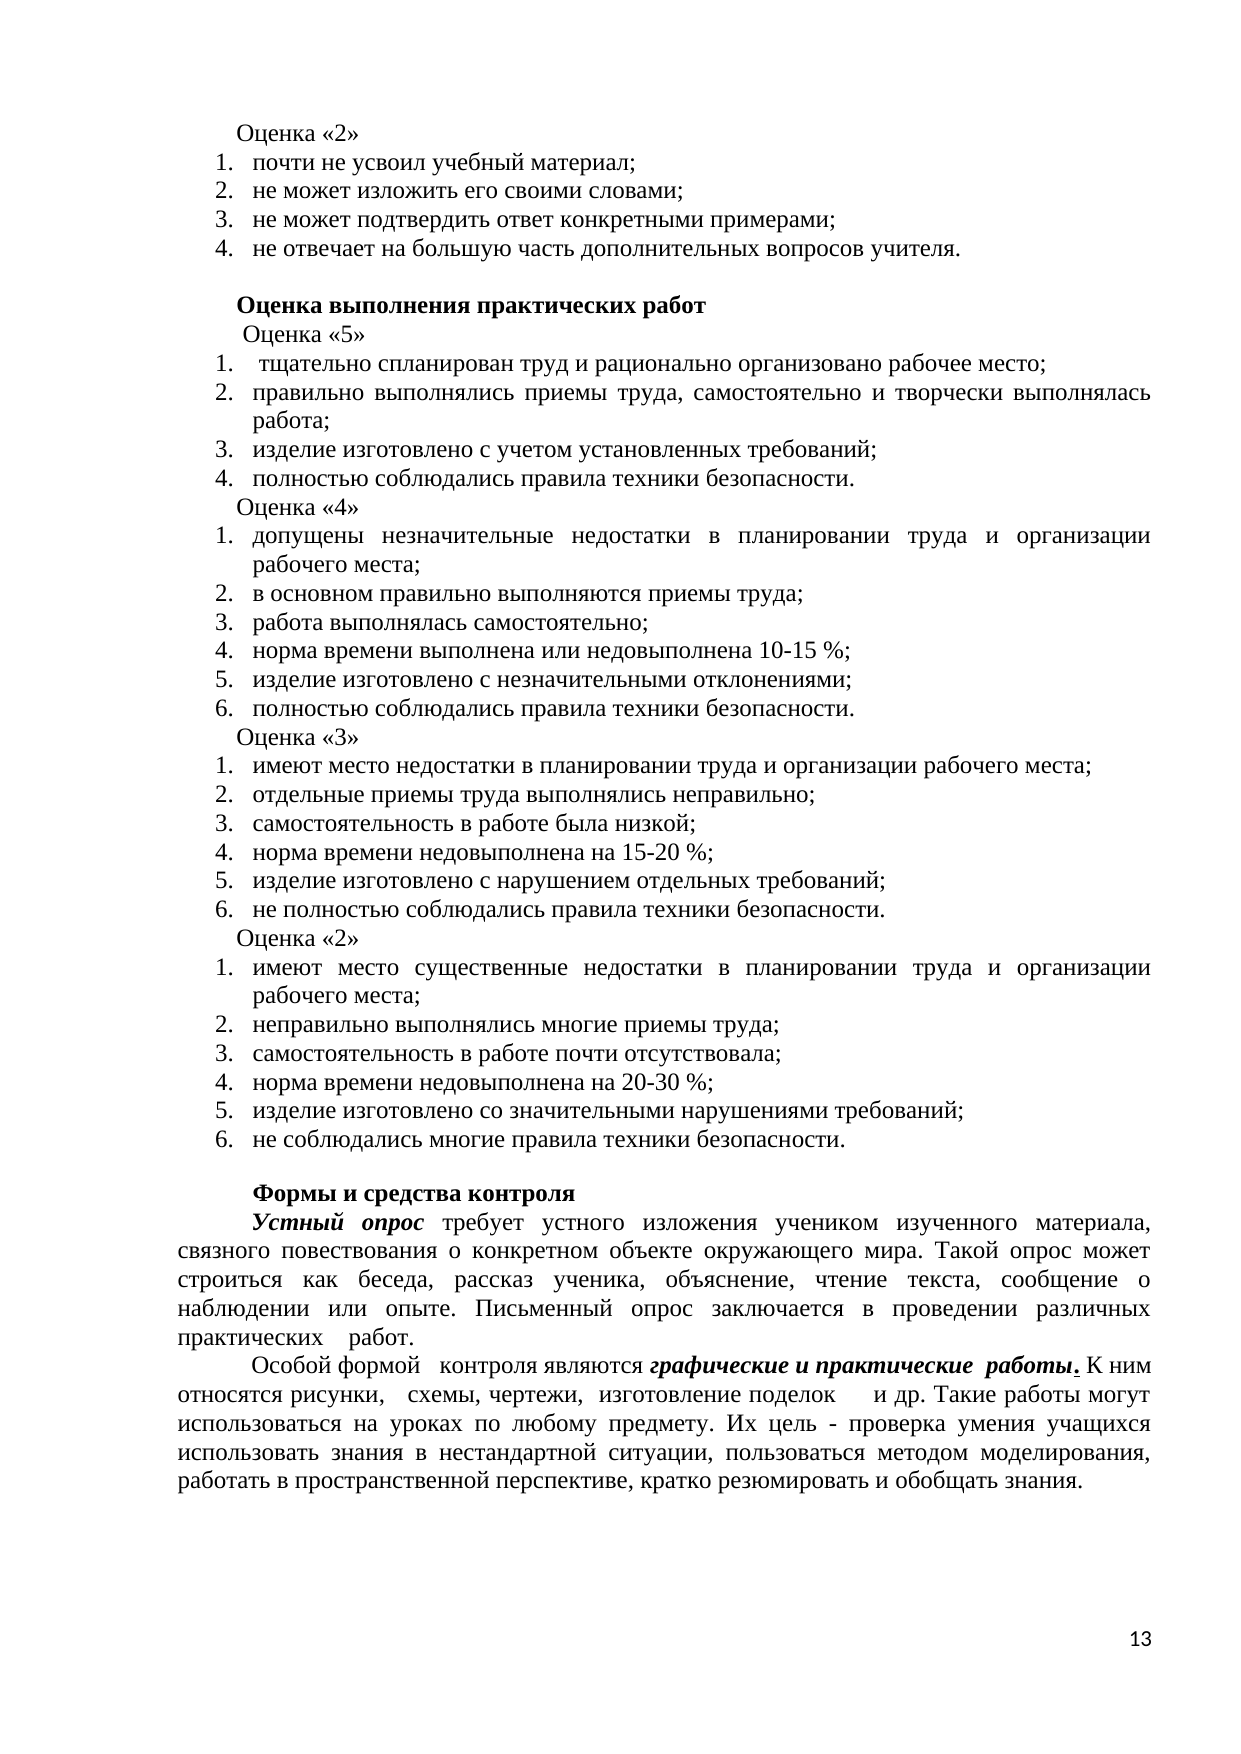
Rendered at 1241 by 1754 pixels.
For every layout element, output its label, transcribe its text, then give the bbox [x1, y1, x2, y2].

list отдельные приемы труда выполнялись неправильно; [215, 779, 1152, 808]
list самостоятельность в работе была низкой; [215, 808, 1152, 837]
list не соблюдались многие правила техники безопасности. [215, 1124, 1152, 1153]
text Формы и средства контроля [252, 1178, 1152, 1207]
list в основном правильно выполняются приемы труда; [215, 578, 1152, 607]
text Оценка «4» [178, 492, 1152, 521]
list полностью соблюдались правила техники безопасности. [215, 463, 1152, 492]
list норма времени недовыполнена на 15-20 %; [215, 837, 1152, 866]
list не может подтвердить ответ конкретными примерами; [215, 204, 1152, 233]
list работа выполнялась самостоятельно; [215, 607, 1152, 636]
text Оценка «2» [178, 923, 1152, 952]
list тщательно спланирован труд и рационально организовано рабочее место; [215, 348, 1152, 377]
text Особой формой контроля являются графические и практические работы. К ним относятся рисунки, схемы, чертежи, изготовление поделок и др. Такие работы могут использоваться на уроках по любому предмету. Их цель - проверка умения учащихся использовать знания в нестандартной ситуации, пользоваться методом моделирования, работать в пространственной перспективе, кратко резюмировать и обобщать знания. [177, 1351, 1152, 1494]
list полностью соблюдались правила техники безопасности. [215, 693, 1152, 722]
list почти не усвоил учебный материал; [215, 147, 1152, 176]
text Оценка выполнения практических работ [178, 291, 1152, 319]
list не отвечает на большую часть дополнительных вопросов учителя. [215, 233, 1152, 262]
list самостоятельность в работе почти отсутствовала; [215, 1038, 1152, 1067]
list правильно выполнялись приемы труда, самостоятельно и творчески выполнялась работа; [215, 377, 1152, 434]
list имеют место существенные недостатки в планировании труда и организации рабочего места; [215, 952, 1152, 1009]
list норма времени недовыполнена на 20-30 %; [215, 1067, 1152, 1096]
list не может изложить его своими словами; [215, 176, 1152, 204]
text Оценка «2» [178, 118, 1152, 147]
text Оценка «3» [178, 722, 1152, 751]
text Оценка «5» [178, 319, 1152, 348]
list изделие изготовлено со значительными нарушениями требований; [215, 1096, 1152, 1124]
list неправильно выполнялись многие приемы труда; [215, 1009, 1152, 1038]
list изделие изготовлено с незначительными отклонениями; [215, 664, 1152, 693]
list не полностью соблюдались правила техники безопасности. [215, 894, 1152, 923]
list изделие изготовлено с учетом установленных требований; [215, 434, 1152, 463]
list норма времени выполнена или недовыполнена 10-15 %; [215, 636, 1152, 664]
list изделие изготовлено с нарушением отдельных требований; [215, 866, 1152, 894]
list допущены незначительные недостатки в планировании труда и организации рабочего места; [215, 521, 1152, 578]
list имеют место недостатки в планировании труда и организации рабочего места; [215, 751, 1152, 779]
text Устный опрос требует устного изложения учеником изученного материала, связного повествования о конкретном объекте окружающего мира. Такой опрос может строиться как беседа, рассказ ученика, объяснение, чтение текста, сообщение о наблюдении или опыте. Письменный опрос заключается в проведении различных практических работ. [177, 1207, 1152, 1351]
